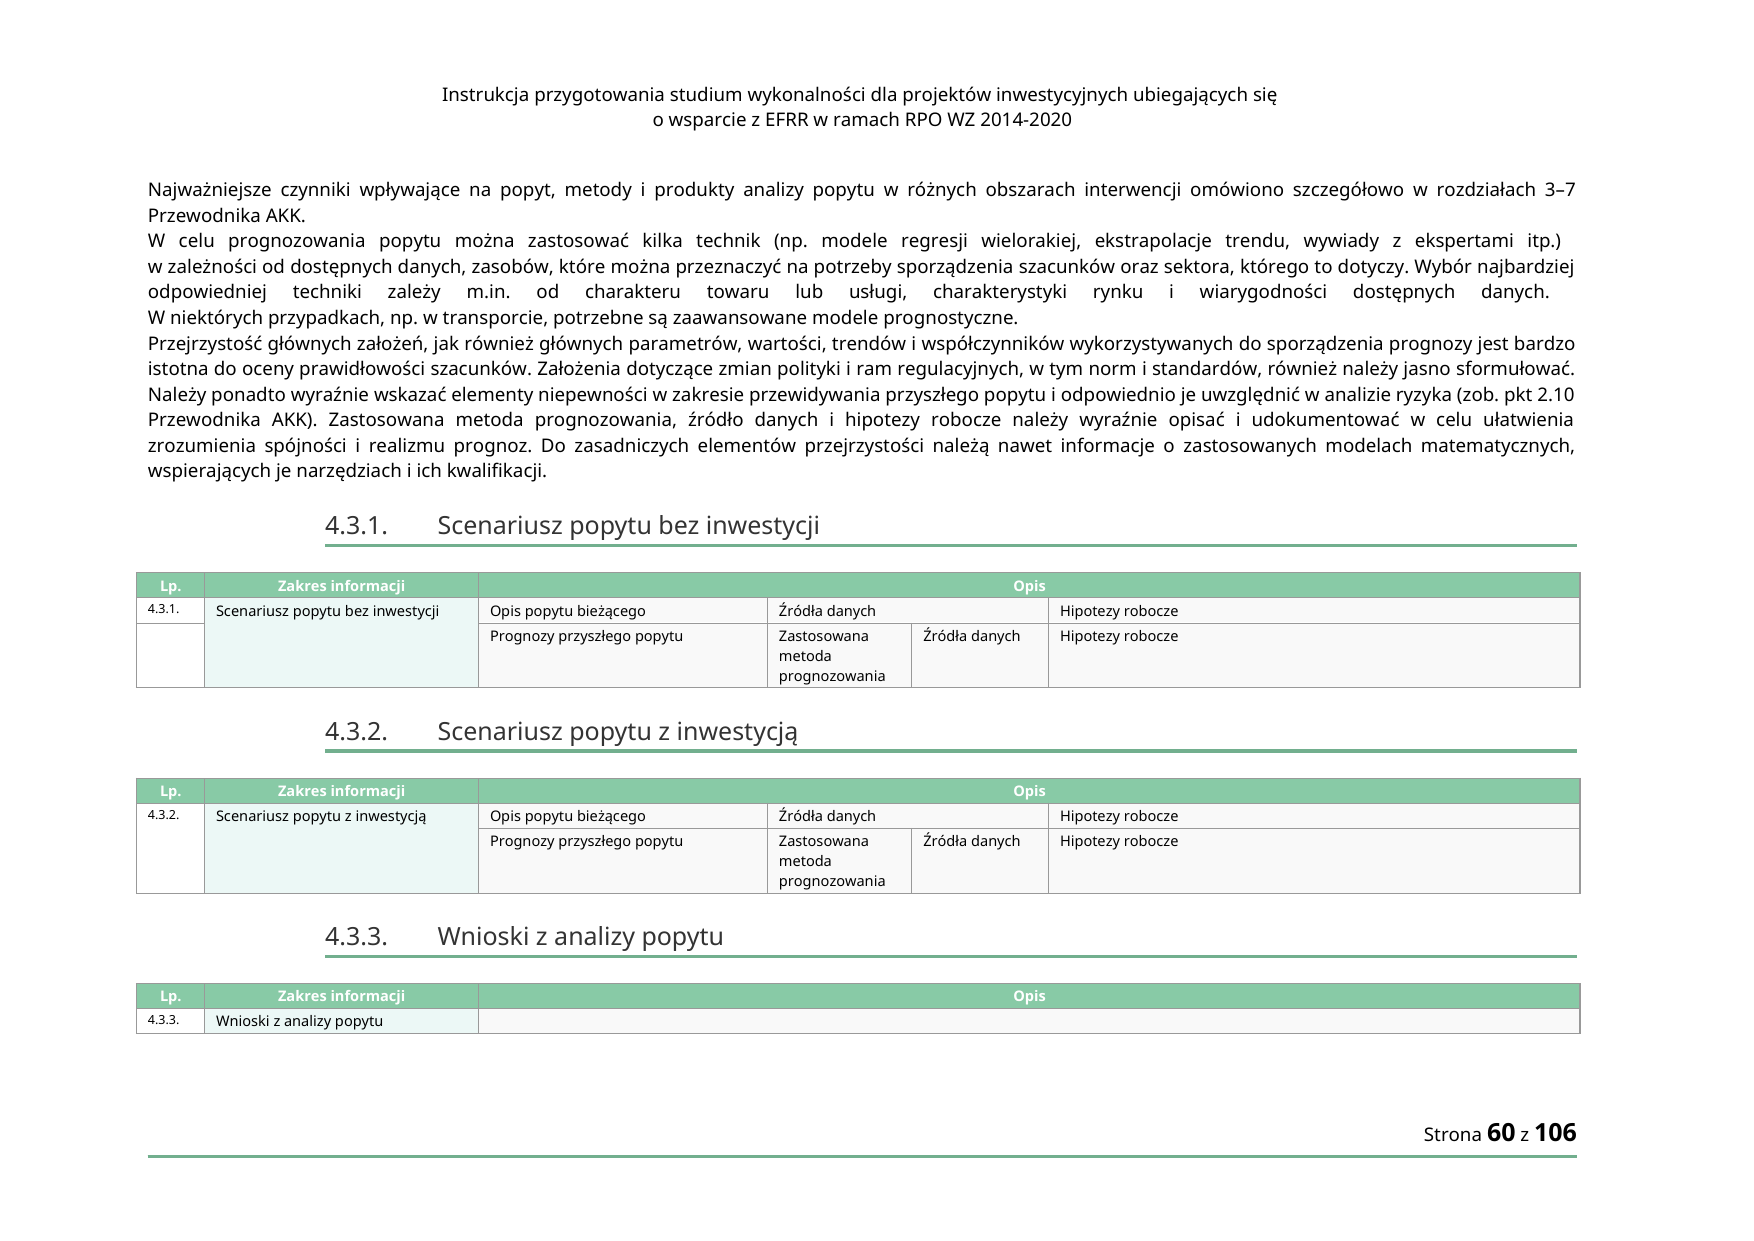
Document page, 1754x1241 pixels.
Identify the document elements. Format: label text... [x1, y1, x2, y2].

table_cell Hipotezy robocze [1049, 624, 1579, 687]
table_cell Prognozy przyszłego popytu [479, 829, 767, 893]
table_cell [479, 1009, 1579, 1033]
text Najważniejsze czynniki wpływające na popyt, metody i produkty analizy popytu w różnych obszarach interwencji omówiono szczegółowo w rozdziałach 3–7 Przewodnika AKK. [148, 177, 1577, 228]
table_cell Scenariusz popytu z inwestycją [205, 804, 478, 893]
table_cell Opis popytu bieżącego [479, 804, 767, 828]
table_header Lp. [137, 779, 204, 803]
table_header Lp. [137, 573, 204, 597]
table_cell Źródła danych [768, 804, 1048, 828]
table_cell Scenariusz popytu bez inwestycji [205, 598, 478, 687]
subtitle Scenariusz popytu bez inwestycji [325, 508, 1577, 544]
table_cell [137, 624, 204, 687]
table_cell Źródła danych [768, 598, 1048, 622]
table_header Zakres informacji [205, 779, 478, 803]
table_header Lp. [137, 984, 204, 1008]
text W celu prognozowania popytu można zastosować kilka technik (np. modele regresji wielorakiej, ekstrapolacje trendu, wywiady z ekspertami itp.) w zależności od dostępnych danych, zasobów, które można przeznaczyć na potrzeby sporządzenia szacunków oraz sektora, którego to dotyczy. Wybór najbardziej odpowiedniej techniki zależy m.in. od charakteru towaru lub usługi, charakterystyki rynku i wiarygodności dostępnych danych. W niektórych przypadkach, np. w transporcie, potrzebne są zaawansowane modele prognostyczne. [148, 228, 1577, 330]
table_cell 4.3.3. [137, 1009, 204, 1033]
table_cell Źródła danych [912, 829, 1048, 893]
text Przejrzystość głównych założeń, jak również głównych parametrów, wartości, trendów i współczynników wykorzystywanych do sporządzenia prognozy jest bardzo istotna do oceny prawidłowości szacunków. Założenia dotyczące zmian polityki i ram regulacyjnych, w tym norm i standardów, również należy jasno sformułować. Należy ponadto wyraźnie wskazać elementy niepewności w zakresie przewidywania przyszłego popytu i odpowiednio je uwzględnić w analizie ryzyka (zob. pkt 2.10 Przewodnika AKK). Zastosowana metoda prognozowania, źródło danych i hipotezy robocze należy wyraźnie opisać i udokumentować w celu ułatwienia zrozumienia spójności i realizmu prognoz. Do zasadniczych elementów przejrzystości należą nawet informacje o zastosowanych modelach matematycznych, wspierających je narzędziach i ich kwalifikacji. [148, 330, 1577, 483]
table_header Zakres informacji [205, 573, 478, 597]
table_cell 4.3.1. [137, 598, 204, 622]
table_cell Wnioski z analizy popytu [205, 1009, 478, 1033]
table_cell Źródła danych [912, 624, 1048, 687]
table_cell Hipotezy robocze [1049, 804, 1579, 828]
table_cell Hipotezy robocze [1049, 829, 1579, 893]
table_header Opis [479, 984, 1579, 1008]
subtitle Scenariusz popytu z inwestycją [325, 713, 1577, 749]
table_cell 4.3.2. [137, 804, 204, 893]
table_header Opis [479, 573, 1579, 597]
subtitle Wnioski z analizy popytu [325, 919, 1577, 955]
table_cell Hipotezy robocze [1049, 598, 1579, 622]
table_cell Prognozy przyszłego popytu [479, 624, 767, 687]
table_cell Zastosowana metoda prognozowania [768, 829, 911, 893]
table_cell Zastosowana metoda prognozowania [768, 624, 911, 687]
table_header Zakres informacji [205, 984, 478, 1008]
table_header Opis [479, 779, 1579, 803]
table_cell Opis popytu bieżącego [479, 598, 767, 622]
